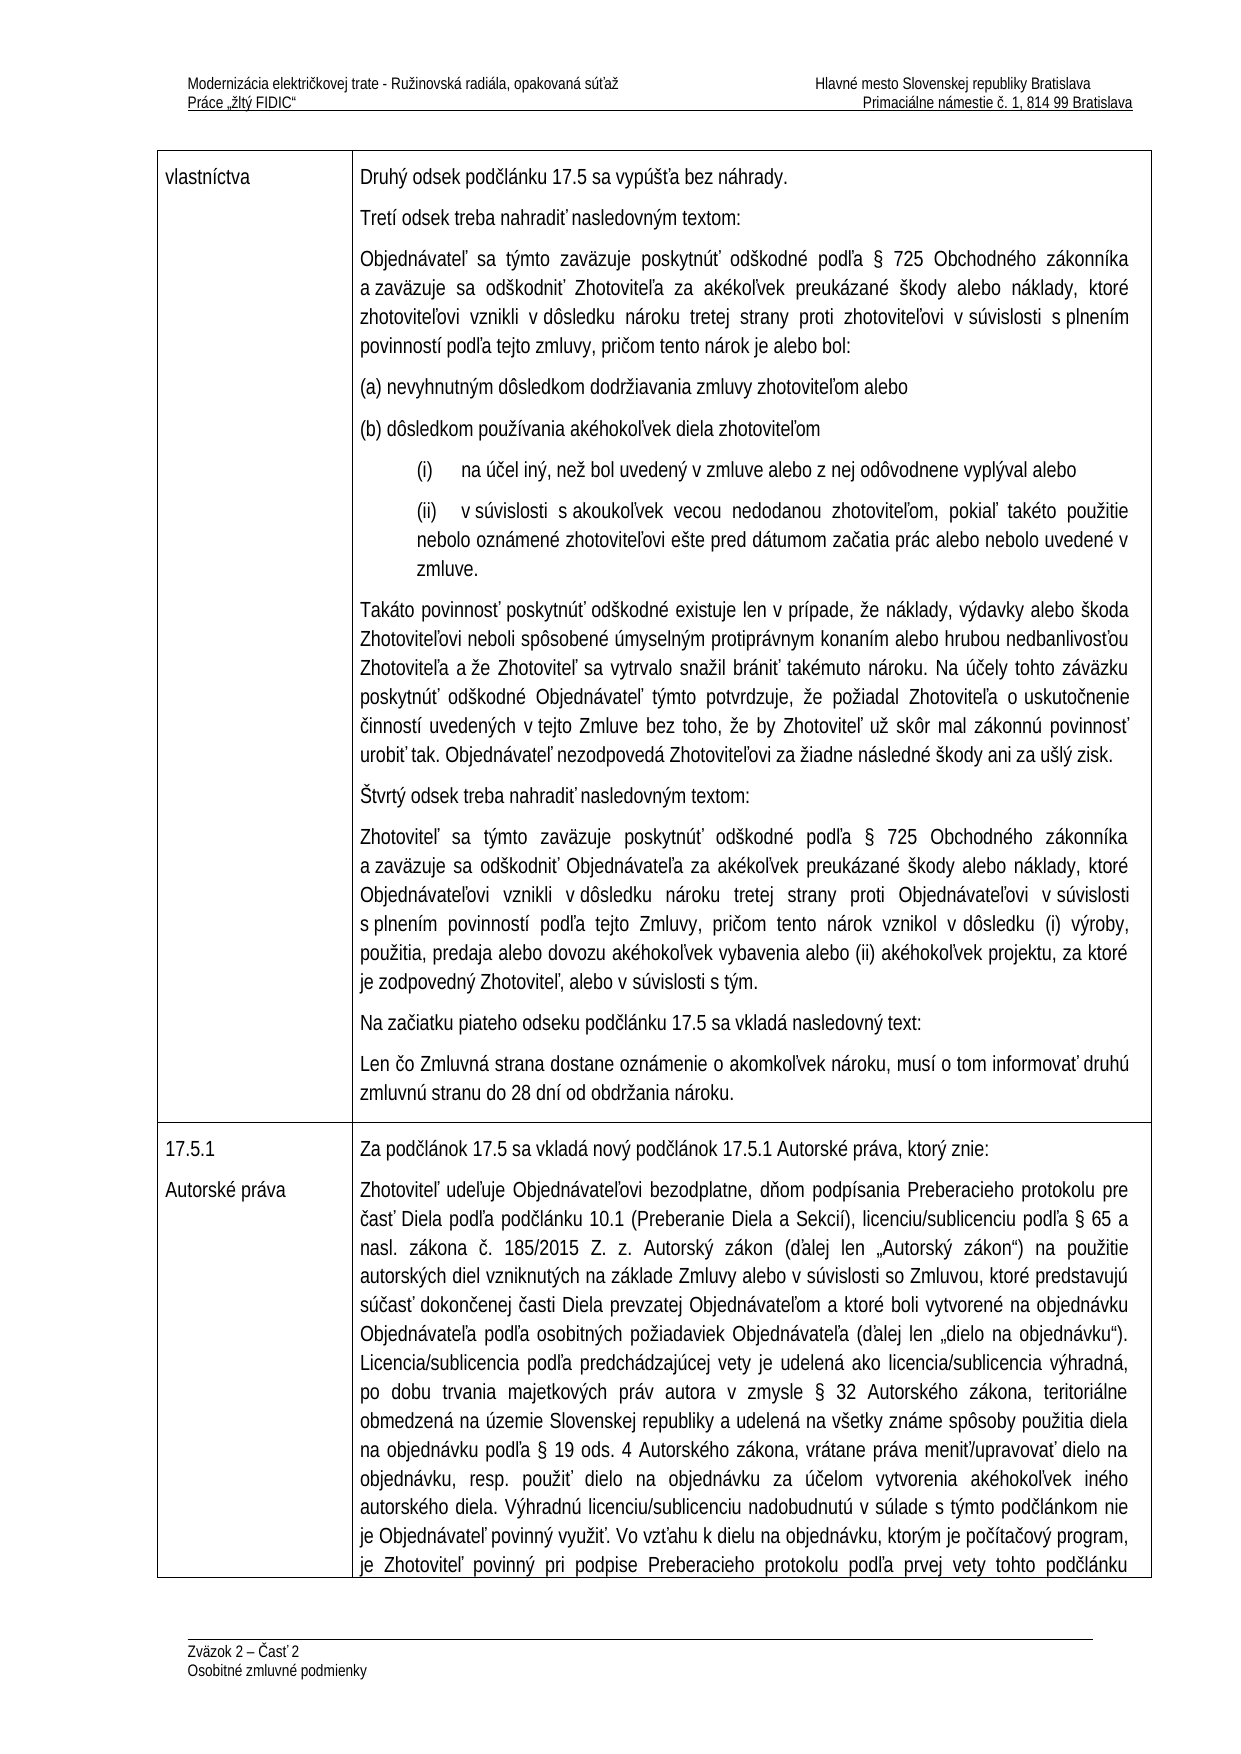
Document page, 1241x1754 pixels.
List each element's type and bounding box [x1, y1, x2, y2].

table_cell [158, 151, 352, 1122]
table_cell [353, 1123, 1151, 1577]
table_cell [353, 151, 1151, 1122]
table_cell [158, 1123, 352, 1577]
